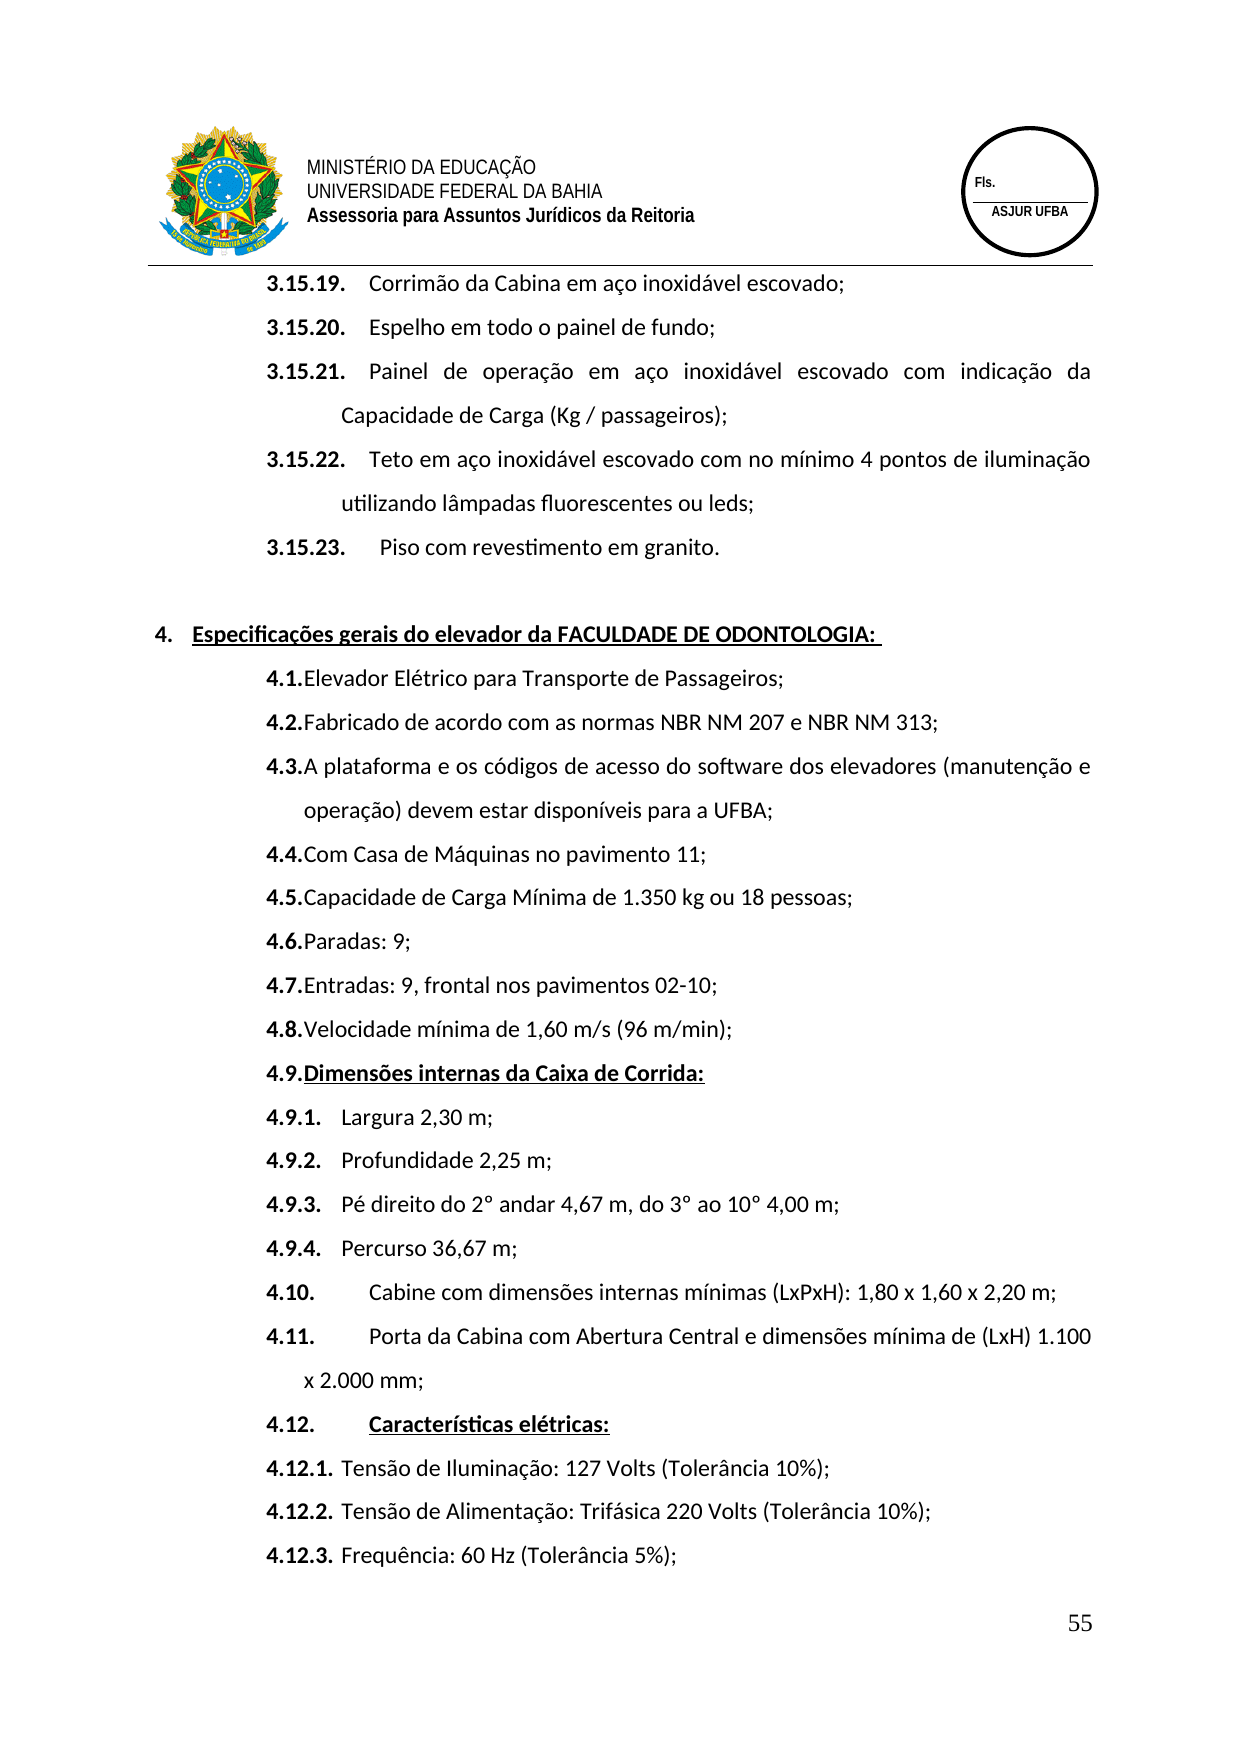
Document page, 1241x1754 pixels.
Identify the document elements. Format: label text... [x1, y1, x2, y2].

list Características elétricas: [266, 1409, 1092, 1438]
list Fabricado de acordo com as normas NBR NM 207 e NBR NM 313; [266, 707, 1092, 736]
list Percurso 36,67 m; [266, 1233, 1092, 1263]
list Paradas: 9; [266, 926, 1092, 956]
picture [242, 225, 289, 256]
list A plataforma e os códigos de acesso do software dos elevadores (manutenção e operação) devem estar disponíveis para a UFBA; [266, 751, 1092, 824]
list Velocidade mínima de 1,60 m/s (96 m/min); [266, 1014, 1092, 1043]
list Elevador Elétrico para Transporte de Passageiros; [266, 663, 1092, 692]
list Frequência: 60 Hz (Tolerância 5%); [266, 1540, 1092, 1569]
list Painel de operação em aço inoxidável escovado com indicação da Capacidade de Carga (Kg / passageiros); [266, 356, 1092, 429]
list Especificações gerais do elevador da FACULDADE DE ODONTOLOGIA: [154, 619, 1092, 649]
list Teto em aço inoxidável escovado com no mínimo 4 pontos de iluminação utilizando lâmpadas fluorescentes ou leds; [266, 444, 1092, 517]
list Corrimão da Cabina em aço inoxidável escovado; [266, 268, 1092, 298]
list Com Casa de Máquinas no pavimento 11; [266, 839, 1092, 868]
list Tensão de Alimentação: Trifásica 220 Volts (Tolerância 10%); [266, 1496, 1092, 1526]
list Entradas: 9, frontal nos pavimentos 02-10; [266, 970, 1092, 999]
list Pé direito do 2º andar 4,67 m, do 3º ao 10º 4,00 m; [266, 1189, 1092, 1219]
list Porta da Cabina com Abertura Central e dimensões mínima de (LxH) 1.100 x 2.000 mm; [266, 1321, 1092, 1394]
picture [158, 126, 289, 256]
list Profundidade 2,25 m; [266, 1146, 1092, 1175]
list Capacidade de Carga Mínima de 1.350 kg ou 18 pessoas; [266, 882, 1092, 912]
list Dimensões internas da Caixa de Corrida: [266, 1058, 1092, 1087]
list Largura 2,30 m; [266, 1102, 1092, 1131]
list Espelho em todo o painel de fundo; [266, 312, 1092, 342]
list Tensão de Iluminação: 127 Volts (Tolerância 10%); [266, 1453, 1092, 1482]
list Piso com revestimento em granito. [266, 532, 1092, 561]
list Cabine com dimensões internas mínimas (LxPxH): 1,80 x 1,60 x 2,20 m; [266, 1277, 1092, 1306]
